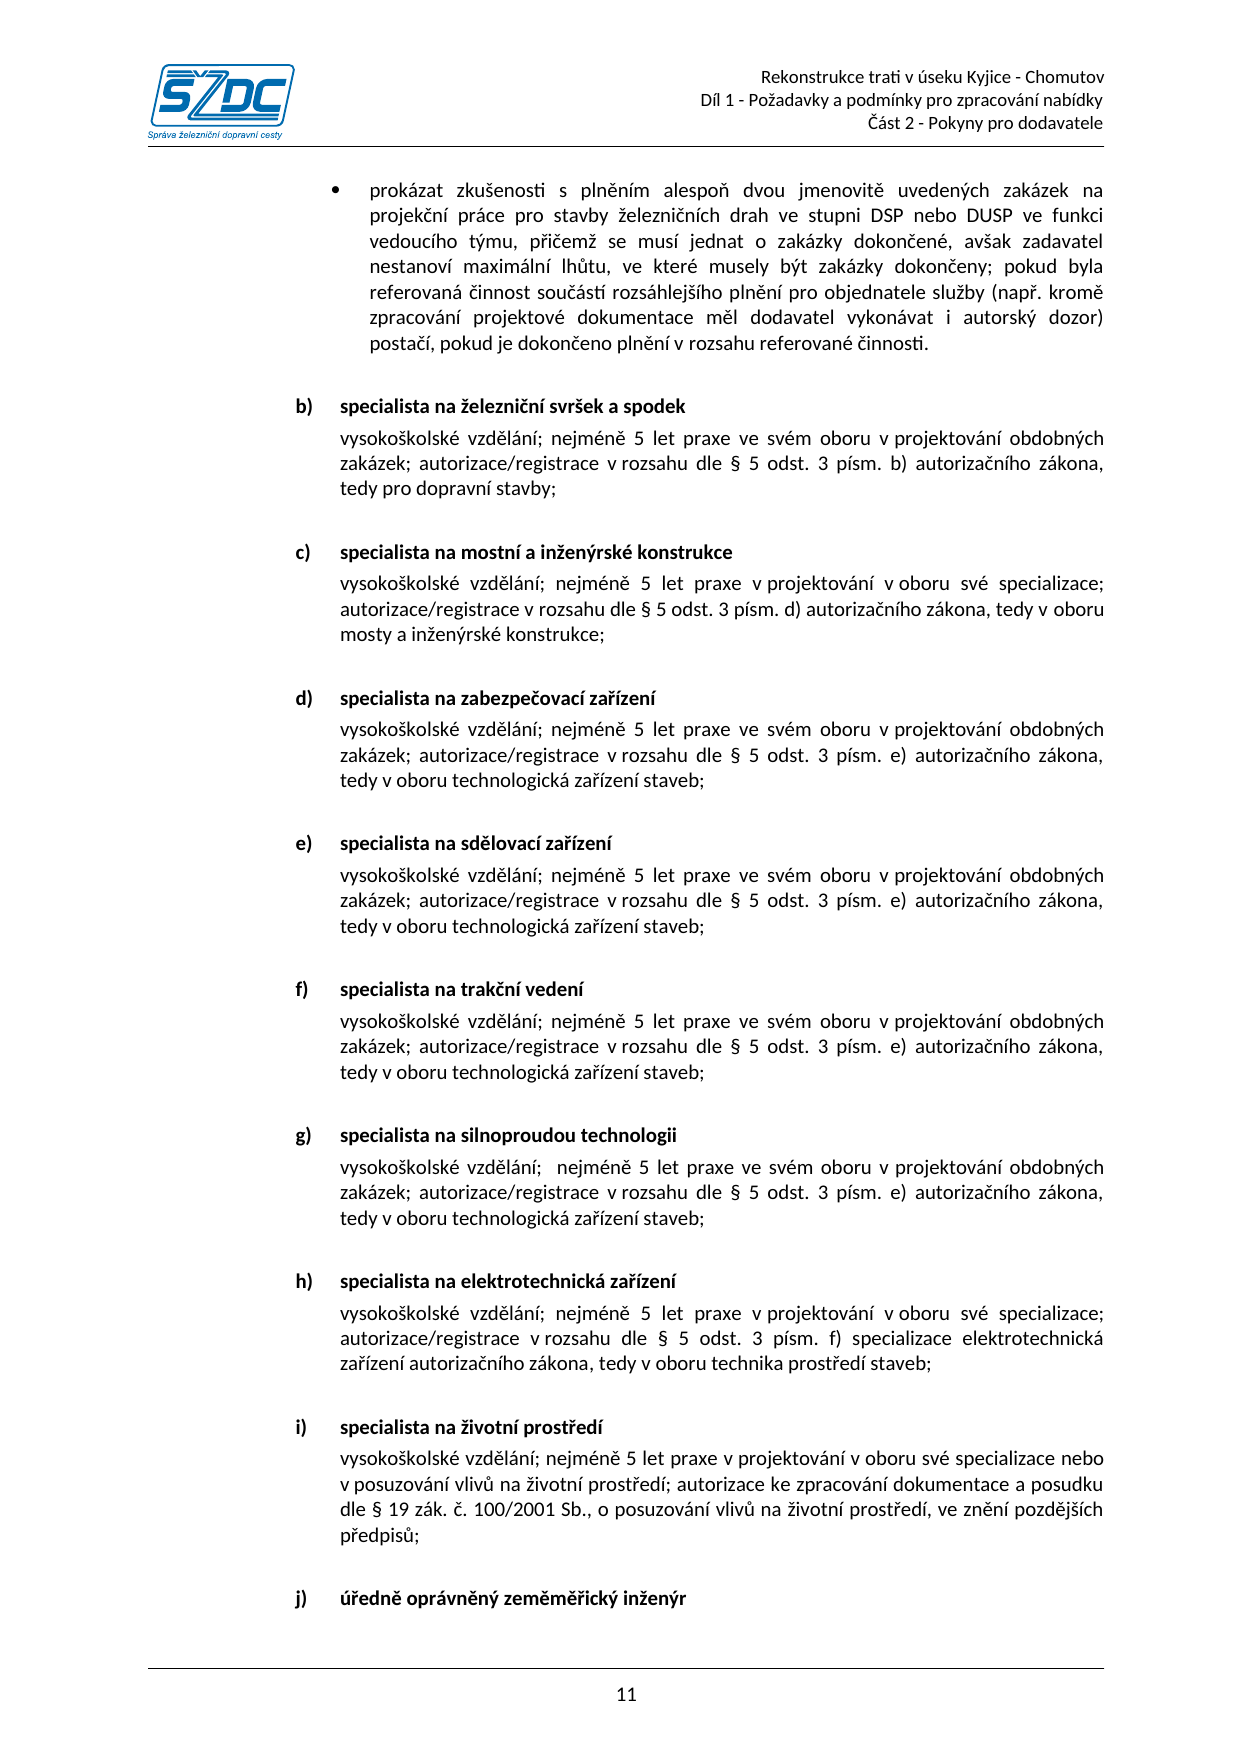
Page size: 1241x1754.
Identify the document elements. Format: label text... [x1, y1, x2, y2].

list specialista na životní prostředí [295, 1414, 1104, 1439]
list vysokoškolské vzdělání; nejméně 5 let praxe ve svém oboru v projektování obdobných zakázek; autorizace/registrace v rozsahu dle § 5 odst. 3 písm. e) autorizačního zákona, tedy v oboru technologická zařízení staveb; [340, 716, 1104, 793]
list vysokoškolské vzdělání; nejméně 5 let praxe ve svém oboru v projektování obdobných zakázek; autorizace/registrace v rozsahu dle § 5 odst. 3 písm. e) autorizačního zákona, tedy v oboru technologická zařízení staveb; [340, 1008, 1104, 1084]
list vysokoškolské vzdělání; nejméně 5 let praxe v projektování v oboru své specializace nebo v posuzování vlivů na životní prostředí; autorizace ke zpracování dokumentace a posudku dle § 19 zák. č. 100/2001 Sb., o posuzování vlivů na životní prostředí, ve znění pozdějších předpisů; [340, 1446, 1104, 1547]
list prokázat zkušenosti s plněním alespoň dvou jmenovitě uvedených zakázek na projekční práce pro stavby železničních drah ve stupni DSP nebo DUSP ve funkci vedoucího týmu, přičemž se musí jednat o zakázky dokončené, avšak zadavatel nestanoví maximální lhůtu, ve které musely být zakázky dokončeny; pokud byla referovaná činnost součástí rozsáhlejšího plnění pro objednatele služby (např. kromě zpracování projektové dokumentace měl dodavatel vykonávat i autorský dozor) postačí, pokud je dokončeno plnění v rozsahu referované činnosti. [332, 177, 1104, 355]
list specialista na elektrotechnická zařízení [295, 1268, 1104, 1293]
list specialista na sdělovací zařízení [295, 831, 1104, 856]
list specialista na železniční svršek a spodek [295, 393, 1104, 418]
list vysokoškolské vzdělání; nejméně 5 let praxe v projektování v oboru své specializace; autorizace/registrace v rozsahu dle § 5 odst. 3 písm. f) specializace elektrotechnická zařízení autorizačního zákona, tedy v oboru technika prostředí staveb; [340, 1300, 1104, 1376]
list specialista na trakční vedení [295, 976, 1104, 1002]
list specialista na silnoproudou technologii [295, 1122, 1104, 1148]
list specialista na mostní a inženýrské konstrukce [295, 539, 1104, 564]
list vysokoškolské vzdělání; nejméně 5 let praxe ve svém oboru v projektování obdobných zakázek; autorizace/registrace v rozsahu dle § 5 odst. 3 písm. e) autorizačního zákona, tedy v oboru technologická zařízení staveb; [340, 862, 1104, 938]
text vysokoškolské vzdělání; nejméně 5 let praxe ve svém oboru v projektování obdobných zakázek; autorizace/registrace v rozsahu dle § 5 odst. 3 písm. b) autorizačního zákona, tedy pro dopravní stavby; [340, 425, 1104, 501]
list vysokoškolské vzdělání; nejméně 5 let praxe ve svém oboru v projektování obdobných zakázek; autorizace/registrace v rozsahu dle § 5 odst. 3 písm. e) autorizačního zákona, tedy v oboru technologická zařízení staveb; [340, 1154, 1104, 1230]
list specialista na zabezpečovací zařízení [295, 685, 1104, 710]
list úředně oprávněný zeměměřický inženýr [295, 1585, 1104, 1611]
list vysokoškolské vzdělání; nejméně 5 let praxe v projektování v oboru své specializace; autorizace/registrace v rozsahu dle § 5 odst. 3 písm. d) autorizačního zákona, tedy v oboru mosty a inženýrské konstrukce; [340, 571, 1104, 647]
